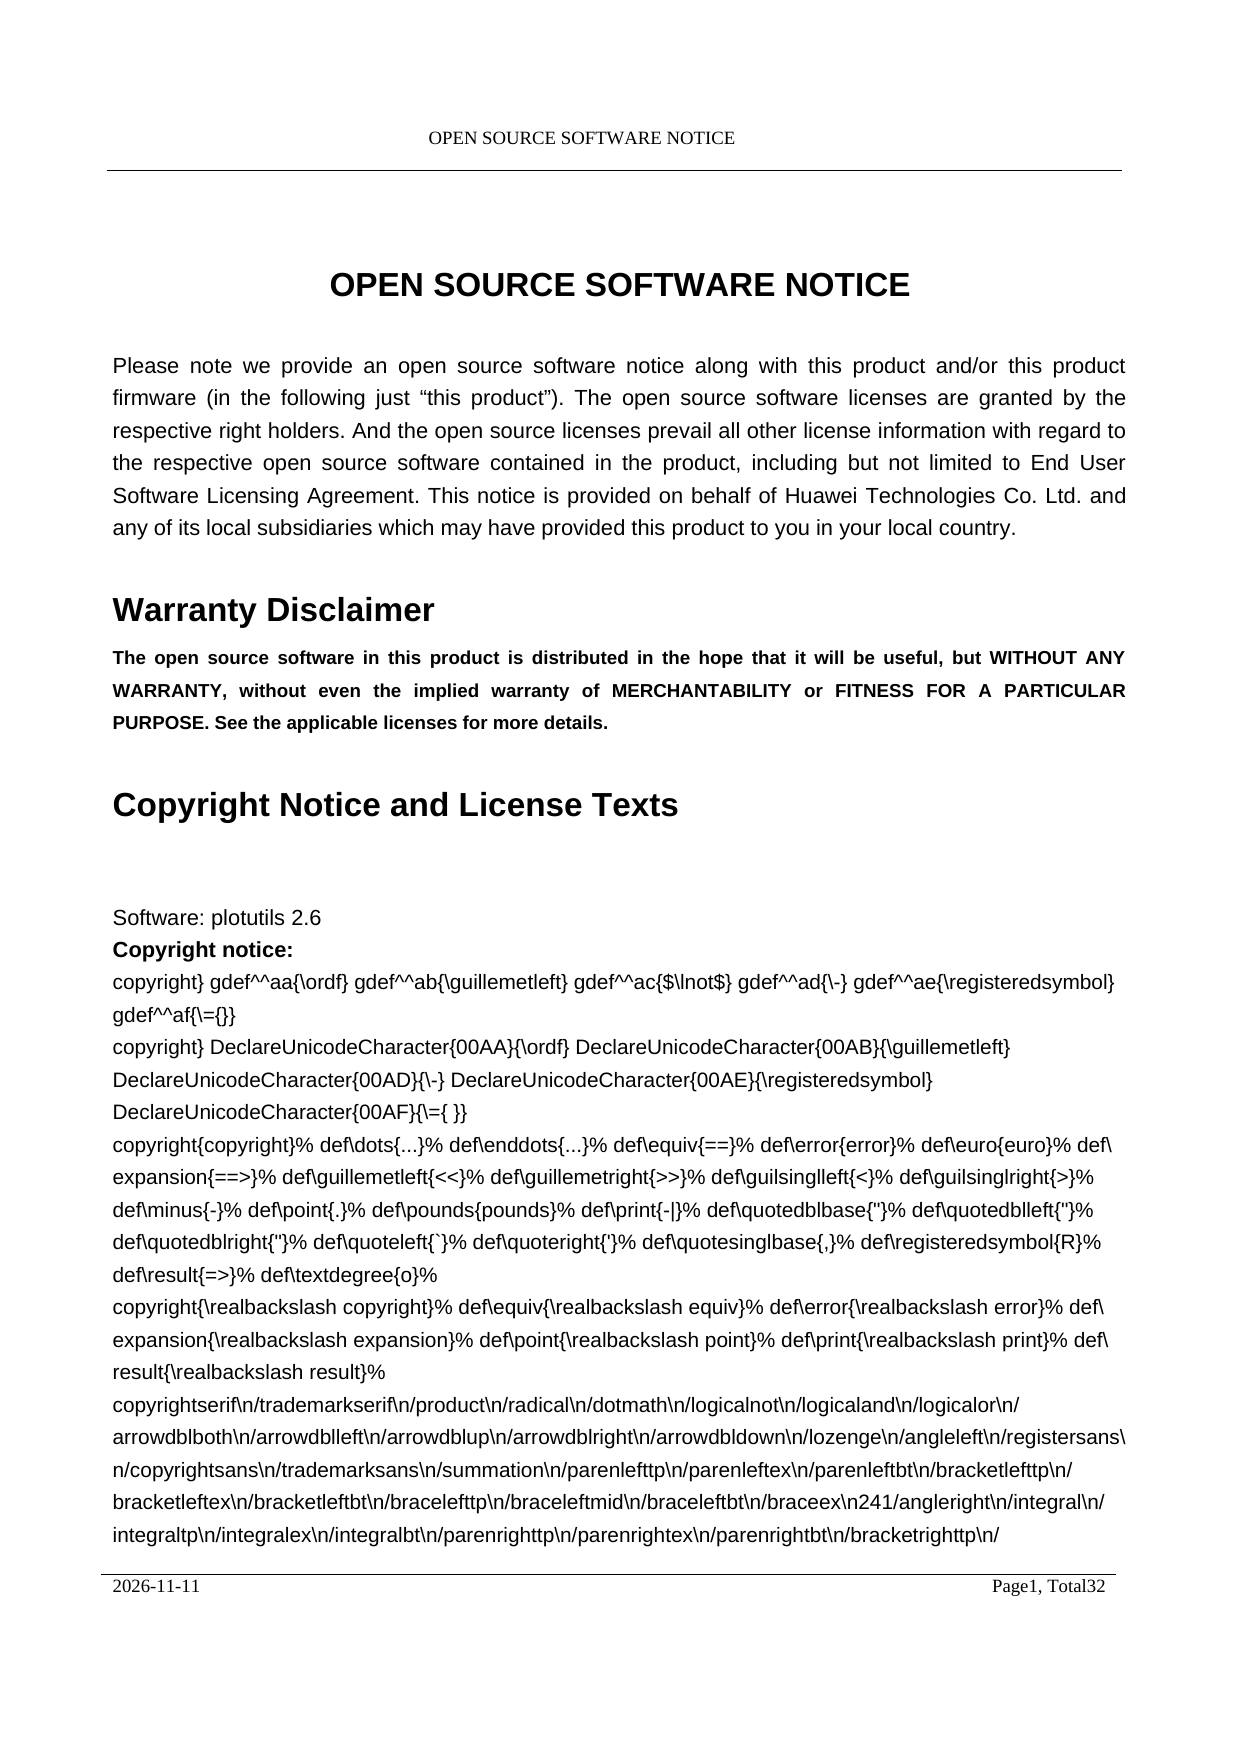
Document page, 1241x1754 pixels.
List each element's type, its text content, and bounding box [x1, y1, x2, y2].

text The open source software in this product is distributed in the hope that it will be useful, but WITHOUT ANY WARRANTY, without even the implied warranty of MERCHANTABILITY or FITNESS FOR A PARTICULAR PURPOSE. See the applicable licenses for more details. [112, 641, 1128, 739]
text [112, 1388, 1128, 1551]
text copyright{copyright}% def\dots{...}% def\enddots{...}% def\equiv{==}% def\error{error}% def\euro{euro}% def\expansion{==>}% def\guillemetleft{<<}% def\guillemetright{>>}% def\guilsinglleft{<}% def\guilsinglright{>}% def\minus{-}% def\point{.}% def\pounds{pounds}% def\print{-|}% def\quotedblbase{"}% def\quotedblleft{"}% def\quotedblright{"}% def\quoteleft{`}% def\quoteright{'}% def\quotesinglbase{,}% def\registeredsymbol{R}% def\result{=>}% def\textdegree{o}% [112, 1128, 1128, 1291]
text copyright{\realbackslash copyright}% def\equiv{\realbackslash equiv}% def\error{\realbackslash error}% def\expansion{\realbackslash expansion}% def\point{\realbackslash point}% def\print{\realbackslash print}% def\result{\realbackslash result}% [112, 1291, 1128, 1388]
text Copyright Notice and License Texts [112, 771, 1128, 836]
text copyright} gdef^^aa{\ordf} gdef^^ab{\guillemetleft} gdef^^ac{$\lnot$} gdef^^ad{\-} gdef^^ae{\registeredsymbol} gdef^^af{\={}} [112, 966, 1128, 1031]
text Copyright notice: [112, 933, 1128, 966]
text Warranty Disclaimer [112, 576, 1128, 641]
text OPEN SOURCE SOFTWARE NOTICE [112, 251, 1128, 316]
text Please note we provide an open source software notice along with this product and/or this product firmware (in the following just “this product”). The open source software licenses are granted by the respective right holders. And the open source licenses prevail all other license information with regard to the respective open source software contained in the product, including but not limited to End User Software Licensing Agreement. This notice is provided on behalf of Huawei Technologies Co. Ltd. and any of its local subsidiaries which may have provided this product to you in your local country. [112, 349, 1128, 544]
text Software: plotutils 2.6 [112, 901, 1128, 933]
text copyright} DeclareUnicodeCharacter{00AA}{\ordf} DeclareUnicodeCharacter{00AB}{\guillemetleft} DeclareUnicodeCharacter{00AD}{\-} DeclareUnicodeCharacter{00AE}{\registeredsymbol} DeclareUnicodeCharacter{00AF}{\={ }} [112, 1031, 1128, 1128]
